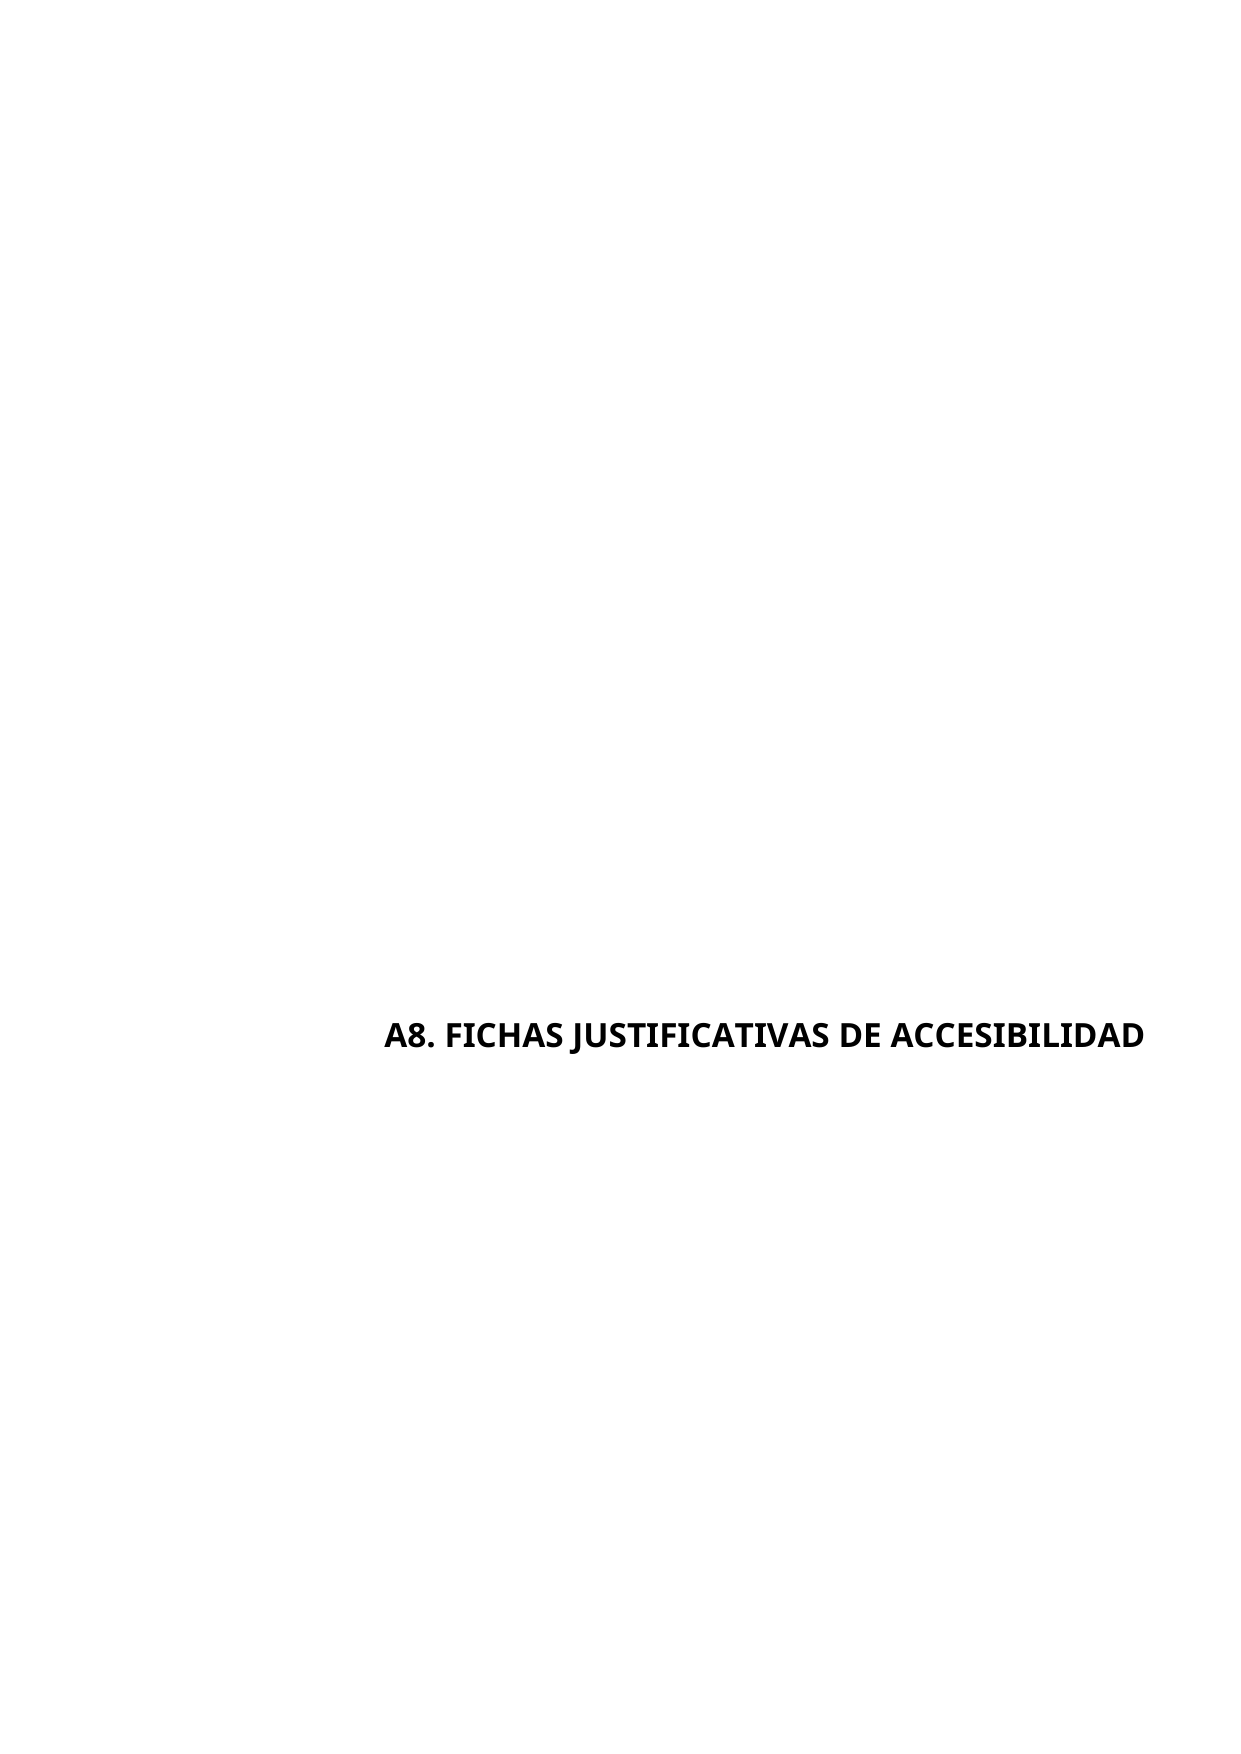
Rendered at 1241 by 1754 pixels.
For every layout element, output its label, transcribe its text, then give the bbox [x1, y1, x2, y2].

text A8. FICHAS JUSTIFICATIVAS DE ACCESIBILIDAD [124, 1012, 1146, 1057]
